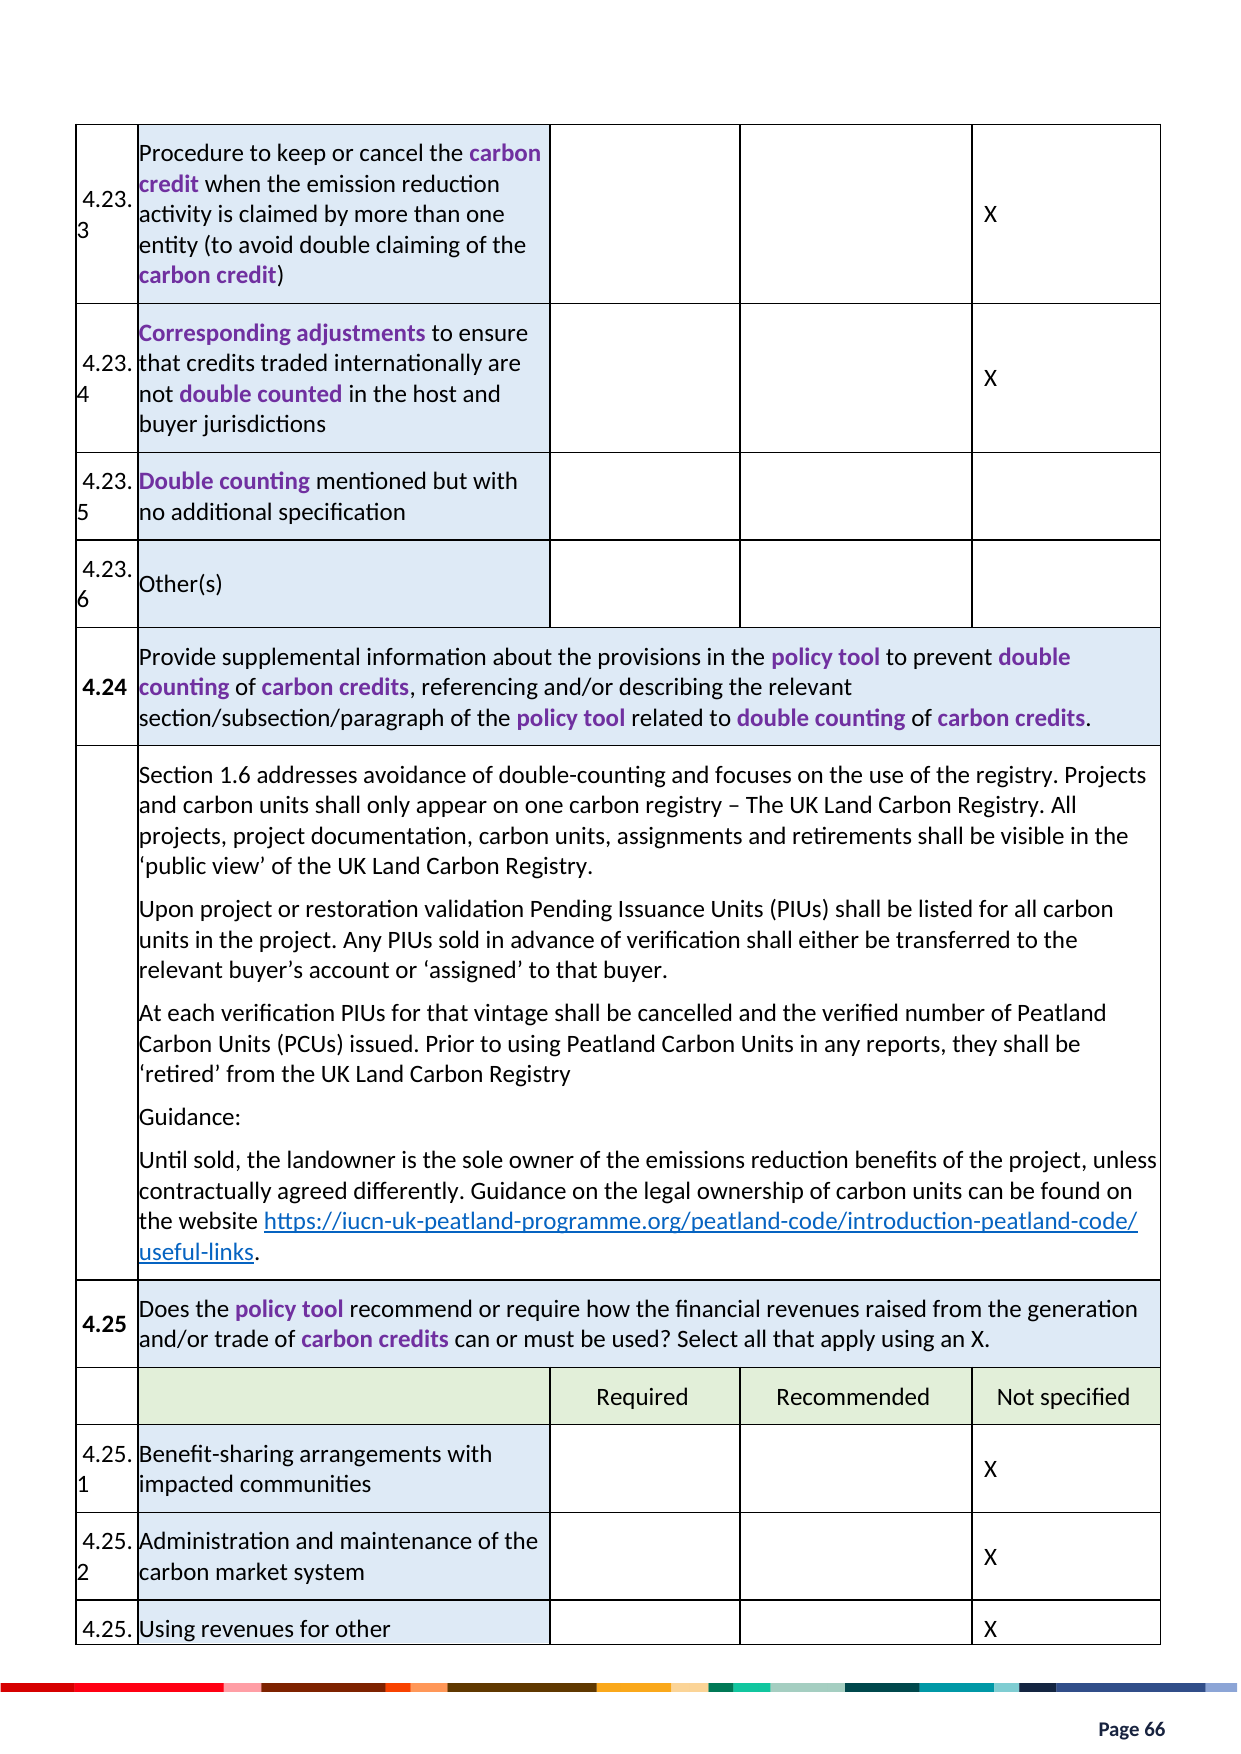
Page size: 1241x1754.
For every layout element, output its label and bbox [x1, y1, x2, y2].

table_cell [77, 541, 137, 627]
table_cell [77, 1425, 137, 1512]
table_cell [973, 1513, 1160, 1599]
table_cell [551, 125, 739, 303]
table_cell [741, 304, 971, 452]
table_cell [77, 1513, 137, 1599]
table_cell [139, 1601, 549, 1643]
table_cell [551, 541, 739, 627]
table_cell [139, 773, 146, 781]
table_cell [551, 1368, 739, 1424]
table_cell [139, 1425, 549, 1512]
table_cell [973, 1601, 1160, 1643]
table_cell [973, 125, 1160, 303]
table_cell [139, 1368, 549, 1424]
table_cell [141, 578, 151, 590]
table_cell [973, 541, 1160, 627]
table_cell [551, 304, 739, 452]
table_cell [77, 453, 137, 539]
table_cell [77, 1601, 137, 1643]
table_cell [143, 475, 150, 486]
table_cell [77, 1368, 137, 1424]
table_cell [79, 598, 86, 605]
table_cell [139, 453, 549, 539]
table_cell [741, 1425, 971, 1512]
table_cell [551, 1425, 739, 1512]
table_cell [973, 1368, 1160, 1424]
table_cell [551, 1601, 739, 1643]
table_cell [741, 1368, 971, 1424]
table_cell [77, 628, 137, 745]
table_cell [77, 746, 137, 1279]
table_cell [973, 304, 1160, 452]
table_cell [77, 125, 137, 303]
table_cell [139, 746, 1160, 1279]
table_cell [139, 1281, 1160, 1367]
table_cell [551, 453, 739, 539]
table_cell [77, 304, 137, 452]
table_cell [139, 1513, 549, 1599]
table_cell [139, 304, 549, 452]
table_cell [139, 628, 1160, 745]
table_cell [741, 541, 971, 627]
picture [0, 1683, 1236, 1692]
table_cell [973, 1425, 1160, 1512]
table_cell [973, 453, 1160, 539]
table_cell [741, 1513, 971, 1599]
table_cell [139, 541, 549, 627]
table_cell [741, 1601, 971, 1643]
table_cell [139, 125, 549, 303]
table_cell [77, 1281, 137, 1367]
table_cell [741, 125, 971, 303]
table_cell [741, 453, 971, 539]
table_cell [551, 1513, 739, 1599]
